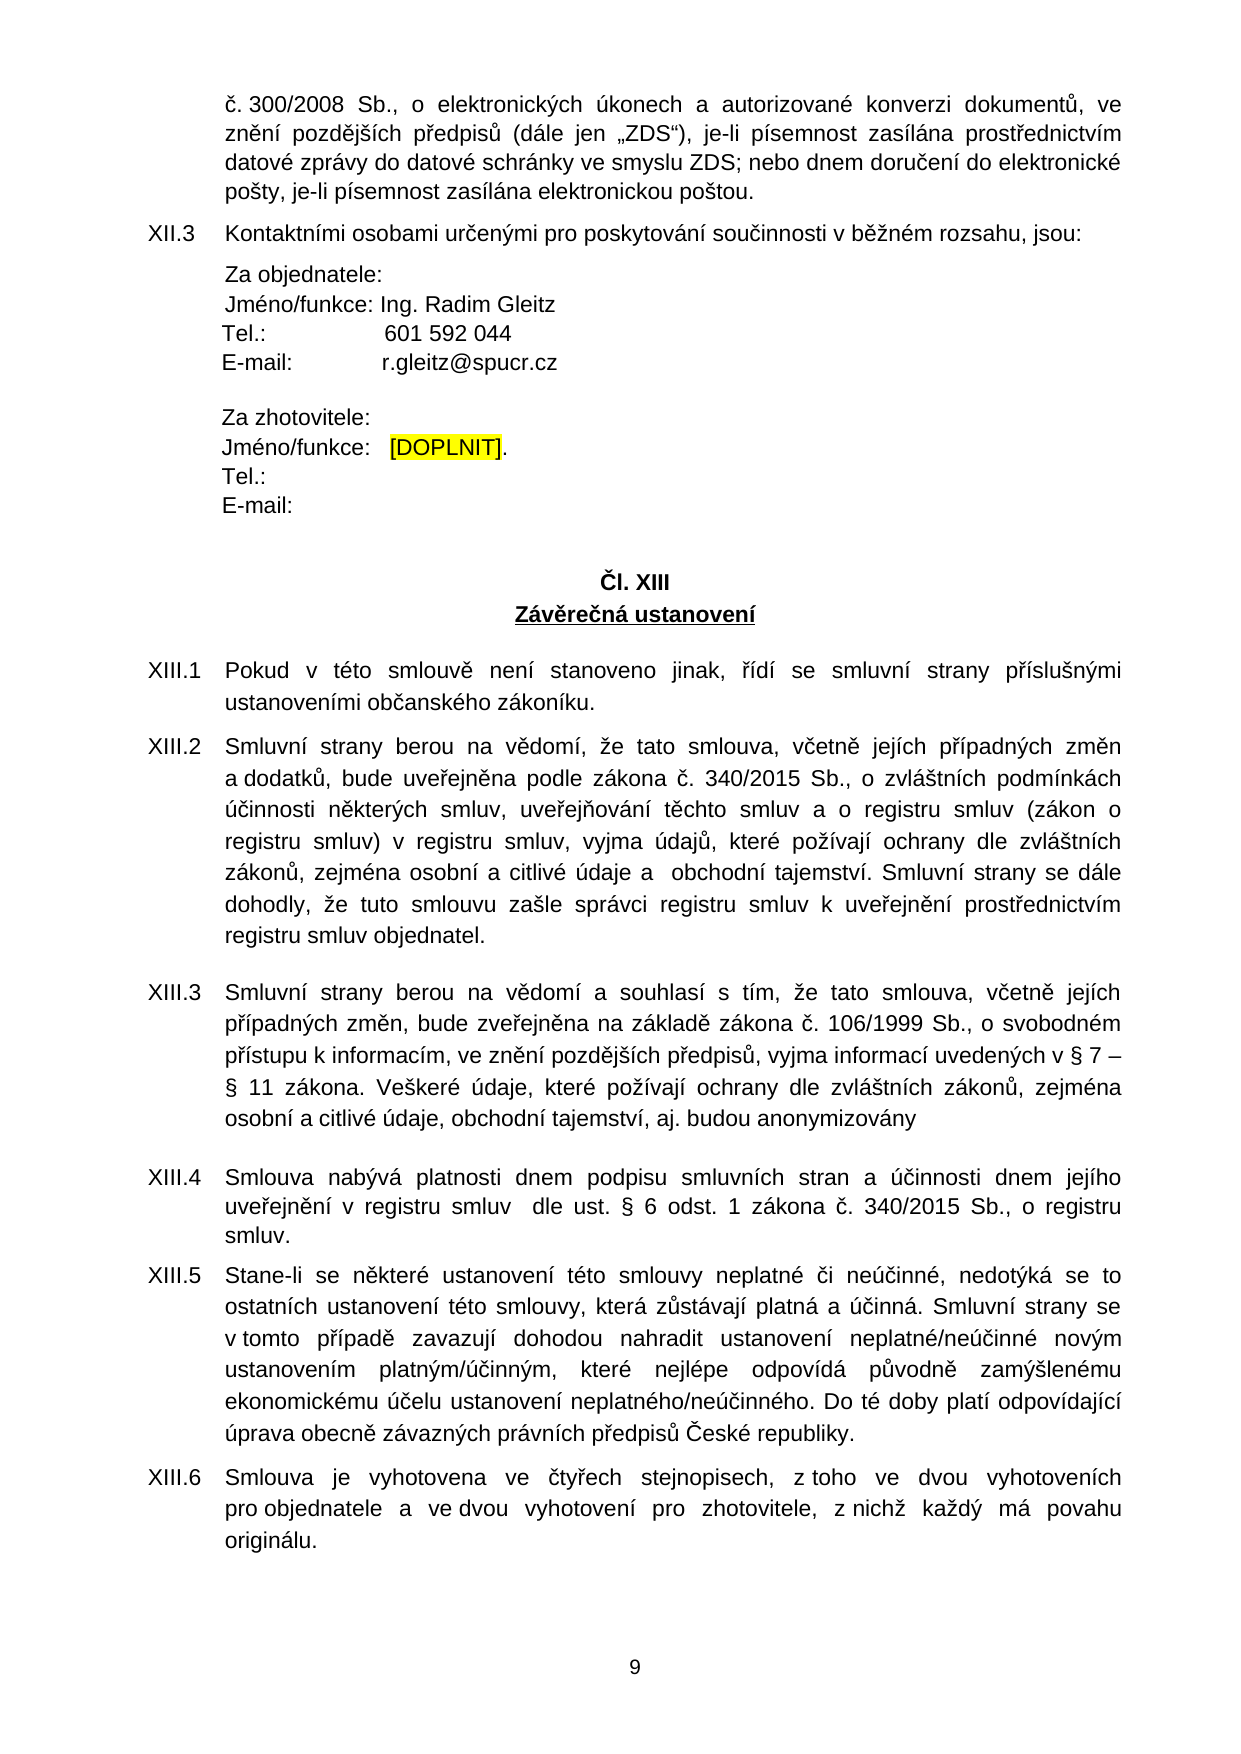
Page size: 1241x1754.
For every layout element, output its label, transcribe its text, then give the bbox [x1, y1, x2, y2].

list Stane-li se některé ustanovení této smlouvy neplatné či neúčinné, nedotýká se to ostatních ustanovení této smlouvy, která zůstávají platná a účinná. Smluvní strany se v tomto případě zavazují dohodou nahradit ustanovení neplatné/neúčinné novým ustanovením platným/účinným, které nejlépe odpovídá původně zamýšlenému ekonomickému účelu ustanovení neplatného/neúčinného. Do té doby platí odpovídající úprava obecně závazných právních předpisů České republiky. [148, 1262, 1122, 1446]
list Smluvní strany berou na vědomí a souhlasí s tím, že tato smlouva, včetně jejích případných změn, bude zveřejněna na základě zákona č. 106/1999 Sb., o svobodném přístupu k informacím, ve znění pozdějších předpisů, vyjma informací uvedených v § 7 – § 11 zákona. Veškeré údaje, které požívají ochrany dle zvláštních zákonů, zejména osobní a citlivé údaje, obchodní tajemství, aj. budou anonymizovány [148, 979, 1122, 1131]
text Jméno/funkce: [DOPLNIT]. [192, 432, 1122, 461]
list Smlouva je vyhotovena ve čtyřech stejnopisech, z toho ve dvou vyhotoveních pro objednatele a ve dvou vyhotovení pro zhotovitele, z nichž každý má povahu originálu. [148, 1463, 1122, 1553]
text Za objednatele: [224, 259, 1122, 289]
text Za zhotovitele: [192, 402, 1122, 432]
list Kontaktními osobami určenými pro poskytování součinnosti v běžném rozsahu, jsou: [148, 218, 1122, 247]
text Tel.: 601 592 044 [148, 318, 1122, 347]
text Závěrečná ustanovení [148, 569, 1122, 627]
list Smluvní strany berou na vědomí, že tato smlouva, včetně jejích případných změn a dodatků, bude uveřejněna podle zákona č. 340/2015 Sb., o zvláštních podmínkách účinnosti některých smluv, uveřejňování těchto smluv a o registru smluv (zákon o registru smluv) v registru smluv, vyjma údajů, které požívají ochrany dle zvláštních zákonů, zejména osobní a citlivé údaje a obchodní tajemství. Smluvní strany se dále dohodly, že tuto smlouvu zašle správci registru smluv k uveřejnění prostřednictvím registru smluv objednatel. [148, 733, 1122, 949]
text Jméno/funkce: Ing. Radim Gleitz [224, 289, 1122, 318]
text E-mail: [192, 490, 1122, 519]
list Pokud v této smlouvě není stanoveno jinak, řídí se smluvní strany příslušnými ustanoveními občanského zákoníku. [148, 657, 1122, 715]
list Smlouva nabývá platnosti dnem podpisu smluvních stran a účinnosti dnem jejího uveřejnění v registru smluv dle ust. § 6 odst. 1 zákona č. 340/2015 Sb., o registru smluv. [148, 1162, 1122, 1249]
text Tel.: [192, 461, 1122, 490]
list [148, 89, 1122, 205]
text E-mail: r.gleitz@spucr.cz [192, 347, 1122, 376]
